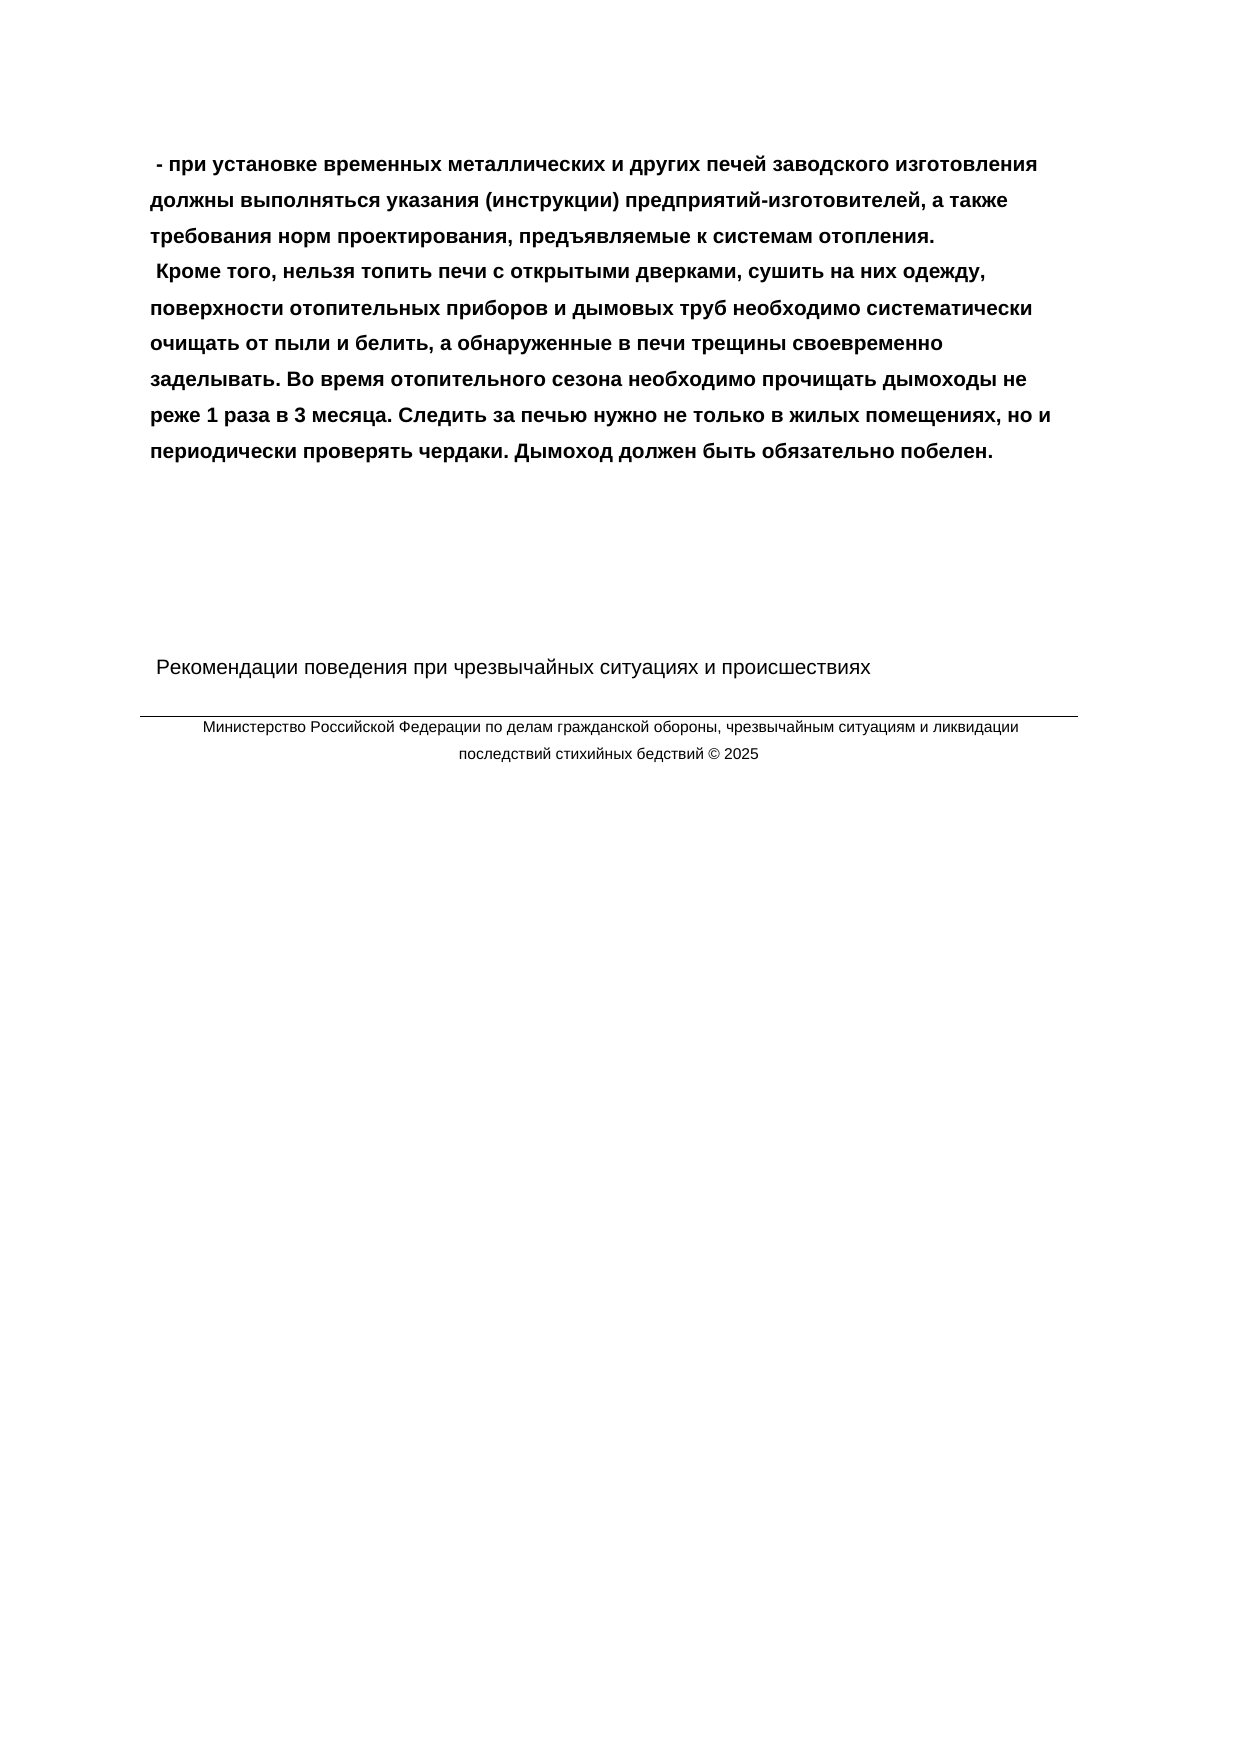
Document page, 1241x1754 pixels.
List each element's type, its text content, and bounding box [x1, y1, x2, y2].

table_cell Министерство Российской Федерации по делам гражданской обороны, чрезвычайным ситуациям и ликвидации последствий стихийных бедствий © 2025 [140, 717, 1078, 799]
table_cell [140, 150, 1078, 716]
